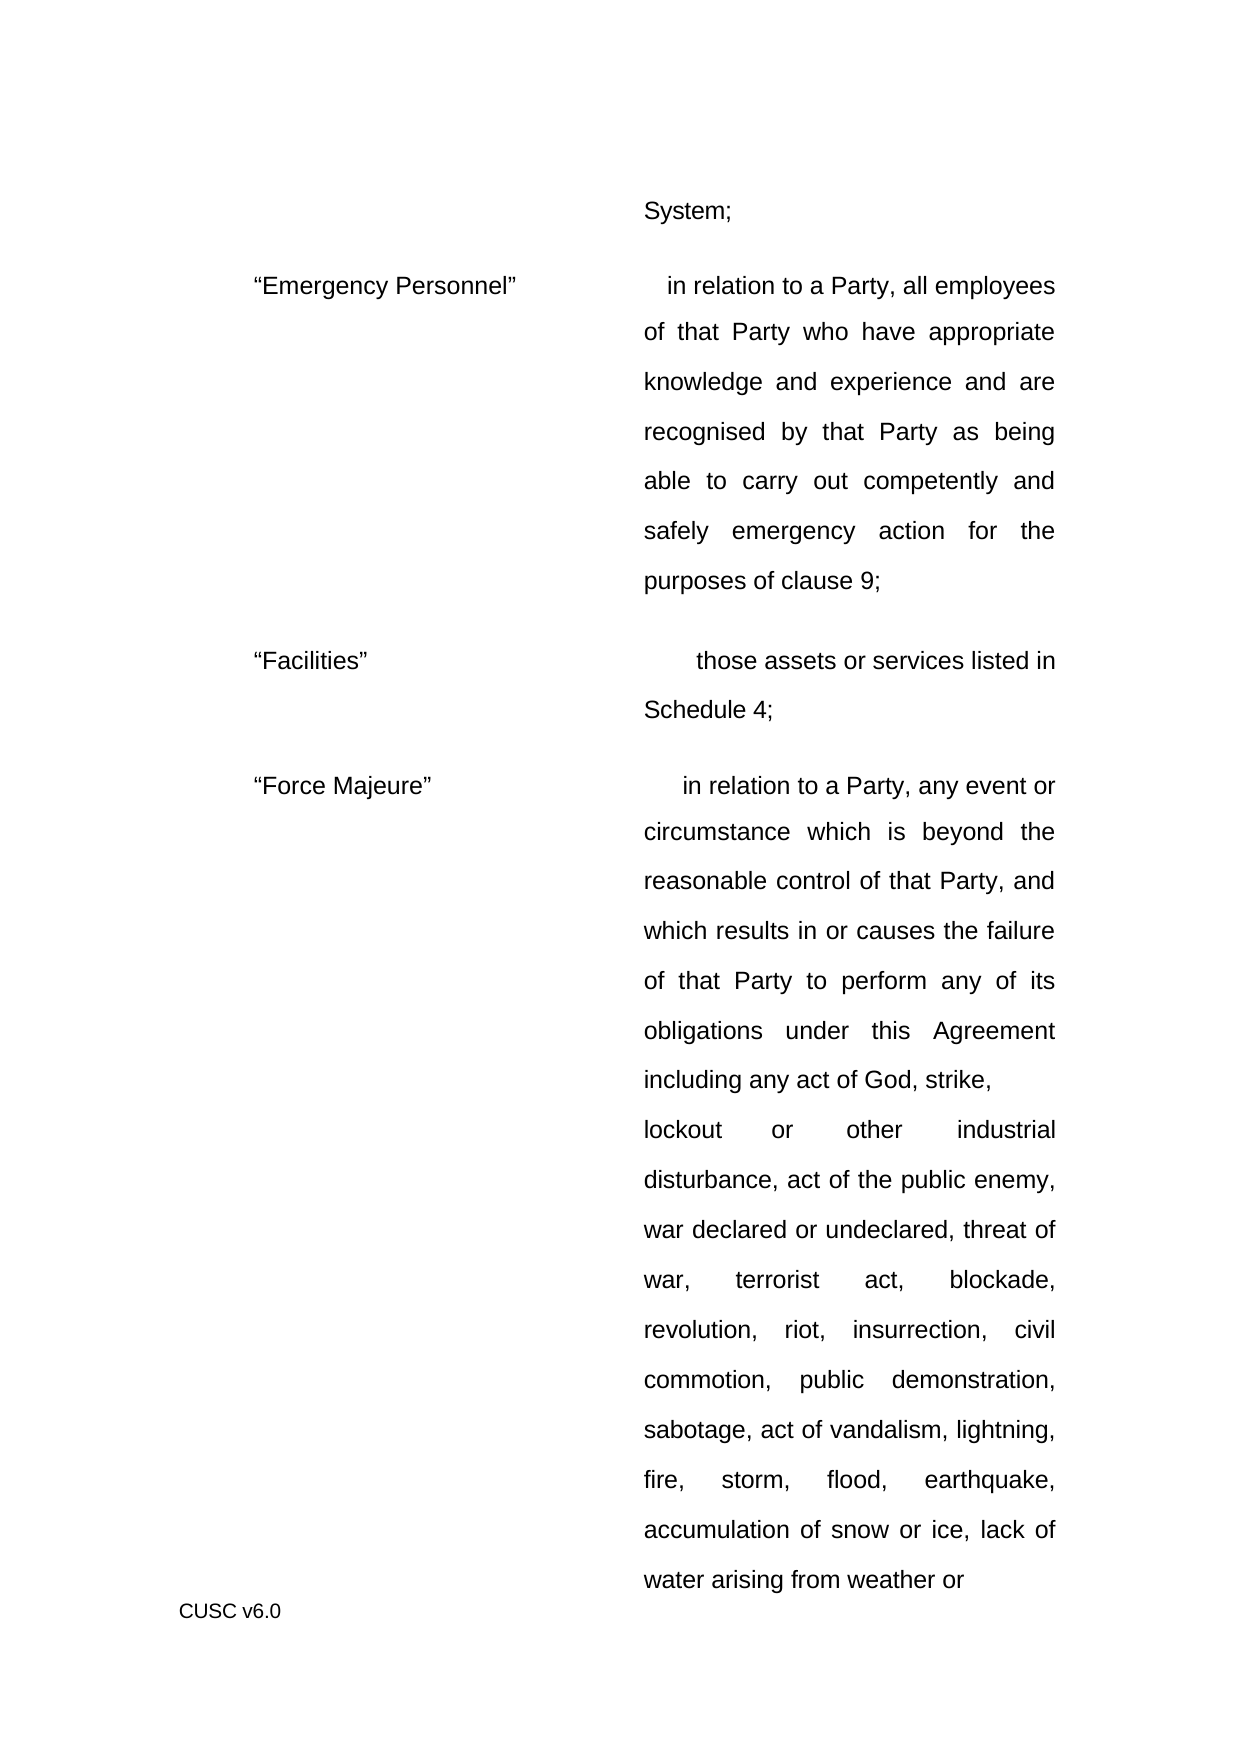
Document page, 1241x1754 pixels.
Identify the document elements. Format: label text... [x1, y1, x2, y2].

text “Force Majeure” in relation to a Party, any event or [253, 771, 1071, 800]
text lockout or other industrial disturbance, act of the public enemy, war declared or undeclared, threat of war, terrorist act, blockade, revolution, riot, insurrection, civil commotion, public demonstration, sabotage, act of vandalism, lightning, fire, storm, flood, earthquake, accumulation of snow or ice, lack of water arising from weather or [643, 1099, 1056, 1599]
text CUSC v6.0 [178, 1599, 1071, 1623]
text “Facilities” those assets or services listed in [253, 646, 1071, 675]
text of that Party who have appropriate knowledge and experience and are recognised by that Party as being able to carry out competently and safely emergency action for the purposes of clause 9; [643, 301, 1056, 599]
text “Emergency Personnel” in relation to a Party, all employees [253, 271, 1071, 301]
text circumstance which is beyond the reasonable control of that Party, and which results in or causes the failure of that Party to perform any of its obligations under this Agreement including any act of God, strike, [643, 800, 1056, 1099]
text System; [643, 196, 1071, 225]
text Schedule 4; [643, 696, 1071, 724]
